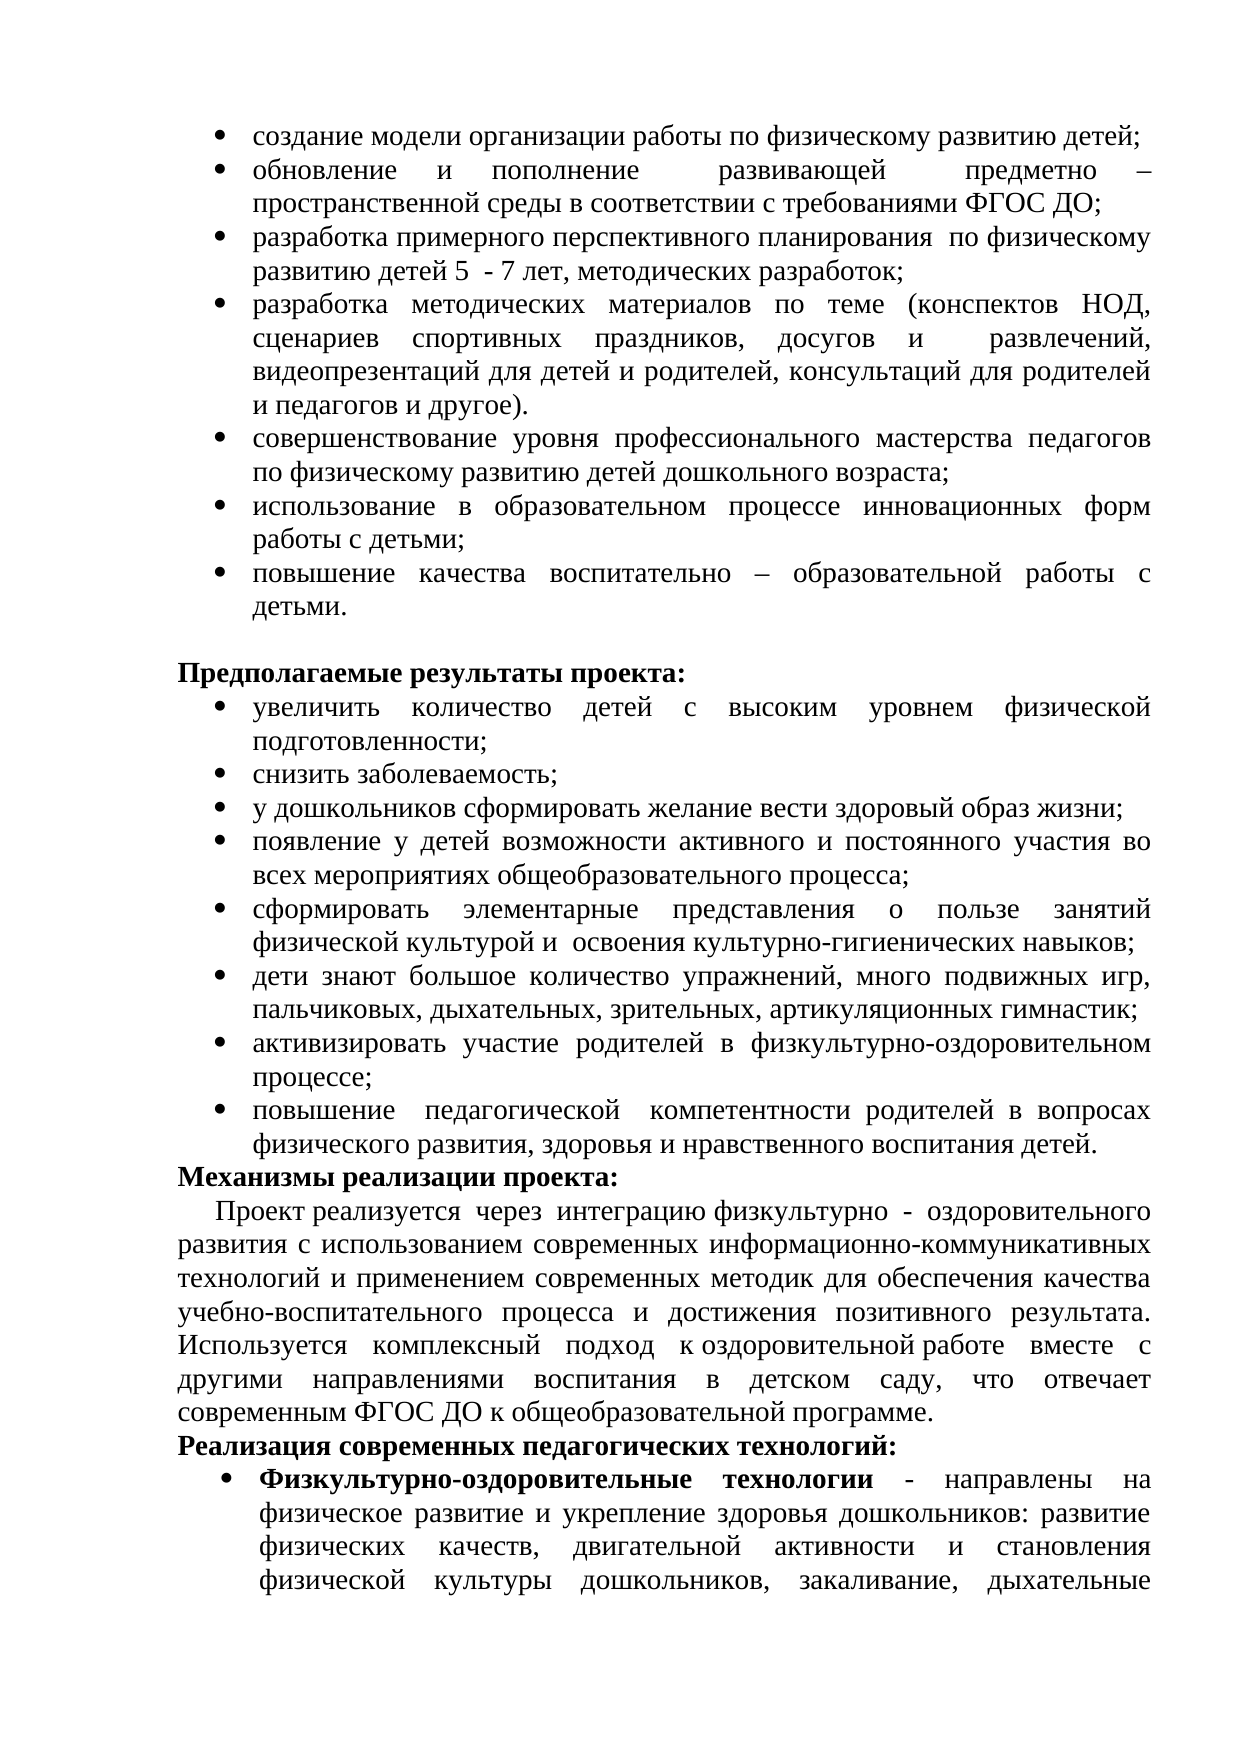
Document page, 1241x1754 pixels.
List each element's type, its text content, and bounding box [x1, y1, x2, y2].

list обновление и пополнение развивающей предметно – пространственной среды в соответствии с требованиями ФГОС ДО; [215, 152, 1152, 219]
list увеличить количество детей с высоким уровнем физической подготовленности; [215, 689, 1152, 756]
list создание модели организации работы по физическому развитию детей; [215, 118, 1152, 152]
text Реализация современных педагогических технологий: [177, 1428, 1152, 1461]
list использование в образовательном процессе инновационных форм работы с детьми; [215, 488, 1152, 555]
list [221, 1461, 1152, 1596]
text Проект реализуется через интеграцию физкультурно - оздоровительного развития с использованием современных информационно-коммуникативных технологий и применением современных методик для обеспечения качества учебно-воспитательного процесса и достижения позитивного результата. Используется комплексный подход к оздоровительной работе вместе с другими направлениями воспитания в детском саду, что отвечает современным ФГОС ДО к общеобразовательной программе. [177, 1193, 1152, 1428]
list появление у детей возможности активного и постоянного участия во всех мероприятиях общеобразовательного процесса; [215, 823, 1152, 891]
list активизировать участие родителей в физкультурно-оздоровительном процессе; [215, 1025, 1152, 1092]
text Предполагаемые результаты проекта: [177, 656, 1152, 689]
list разработка методических материалов по теме (конспектов НОД, сценариев спортивных праздников, досугов и развлечений, видеопрезентаций для детей и родителей, консультаций для родителей и педагогов и другое). [215, 286, 1152, 420]
list совершенствование уровня профессионального мастерства педагогов по физическому развитию детей дошкольного возраста; [215, 420, 1152, 488]
list повышение качества воспитательно – образовательной работы с детьми. [215, 555, 1152, 622]
list дети знают большое количество упражнений, много подвижных игр, пальчиковых, дыхательных, зрительных, артикуляционных гимнастик; [215, 958, 1152, 1025]
list разработка примерного перспективного планирования по физическому развитию детей 5 - 7 лет, методических разработок; [215, 219, 1152, 286]
text Механизмы реализации проекта: [177, 1159, 1152, 1193]
list повышение педагогической компетентности родителей в вопросах физического развития, здоровья и нравственного воспитания детей. [215, 1092, 1152, 1159]
list снизить заболеваемость; [215, 756, 1152, 790]
list сформировать элементарные представления о пользе занятий физической культурой и освоения культурно-гигиенических навыков; [215, 891, 1152, 958]
list у дошкольников сформировать желание вести здоровый образ жизни; [215, 790, 1152, 823]
